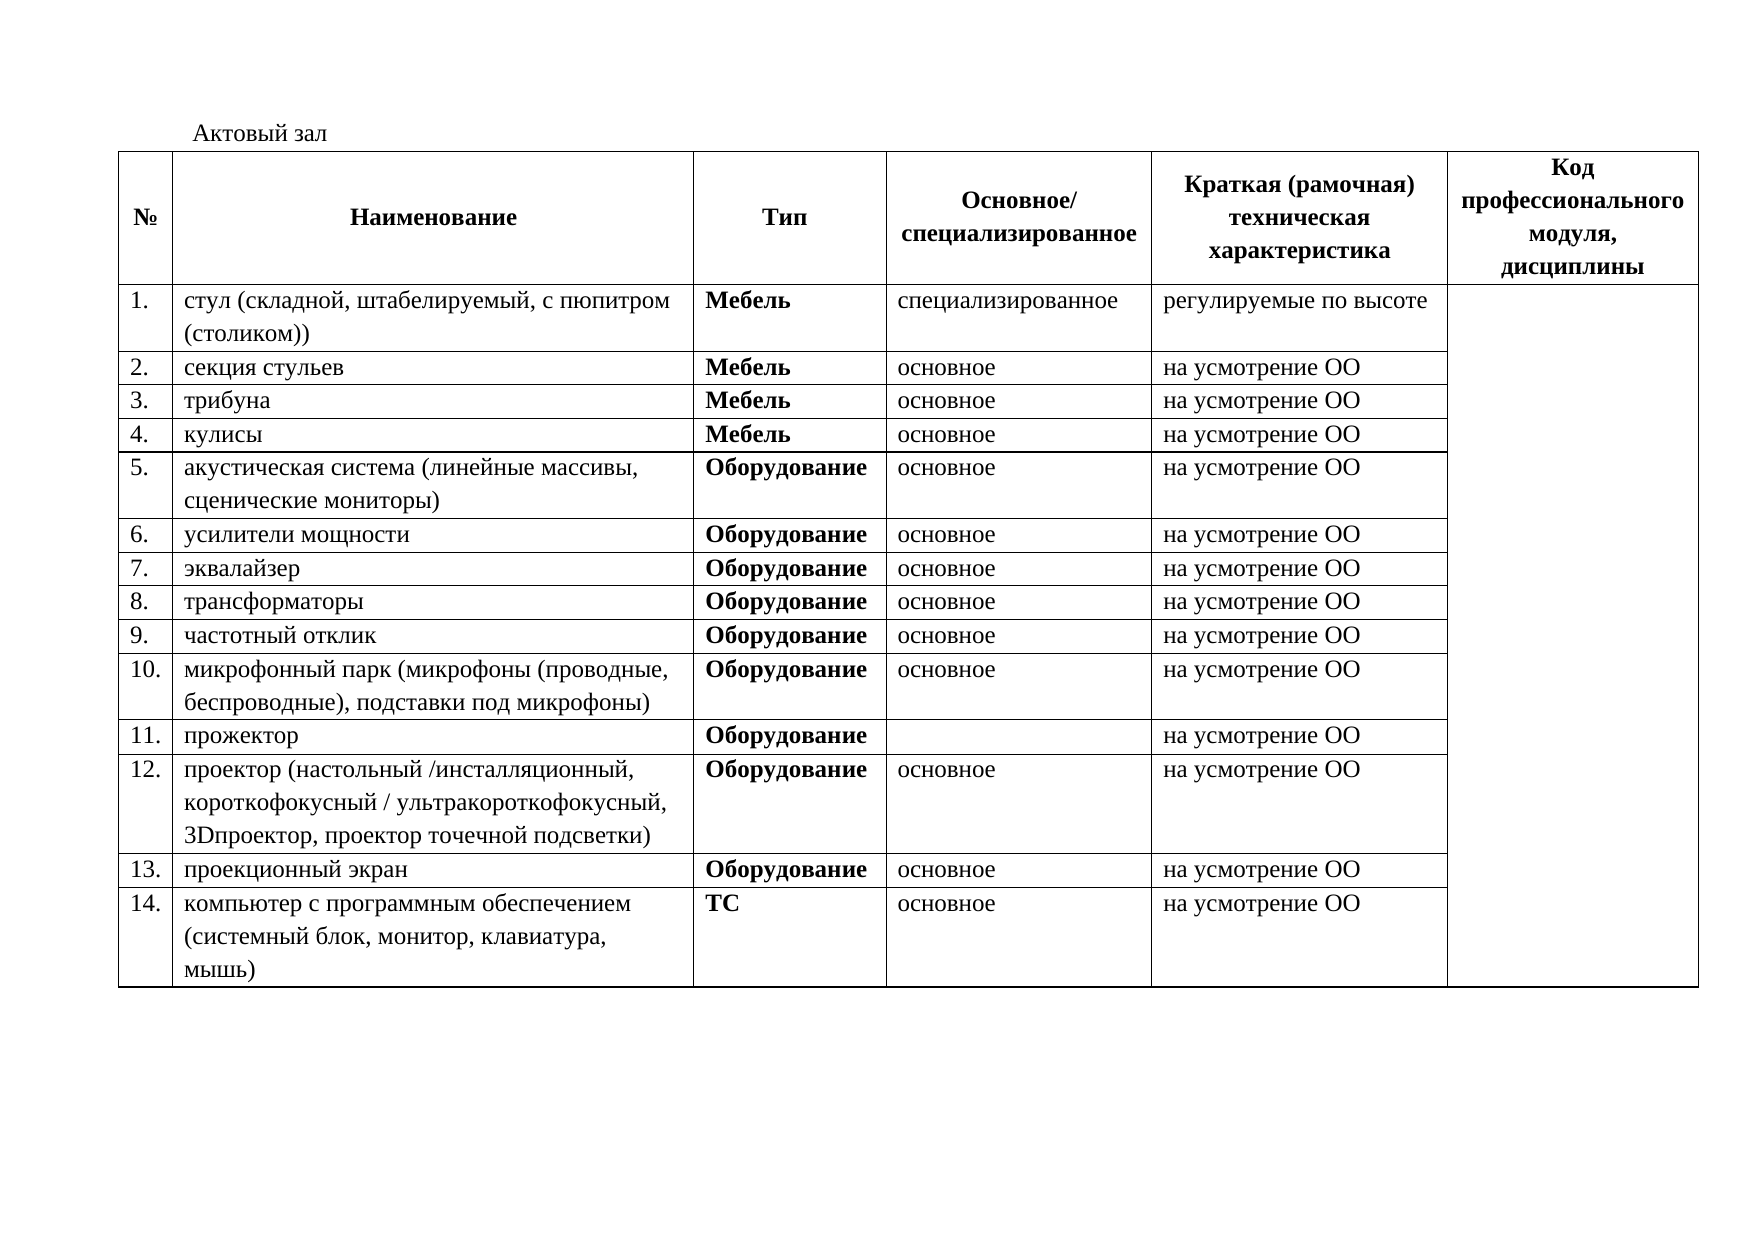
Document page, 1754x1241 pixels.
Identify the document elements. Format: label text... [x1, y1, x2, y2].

table_cell на усмотрение ОО [1152, 854, 1447, 887]
table_cell на усмотрение ОО [1152, 352, 1447, 384]
table_cell на усмотрение ОО [1152, 553, 1447, 585]
table_cell трибуна [173, 385, 693, 418]
table_cell секция стульев [173, 352, 693, 384]
table_header Основное/ специализированное [887, 152, 1151, 284]
table_cell стул (складной, штабелируемый, с пюпитром (столиком)) [173, 285, 693, 351]
table_cell основное [887, 755, 1151, 853]
table_cell 5. [119, 453, 172, 518]
table_cell основное [887, 654, 1151, 719]
table_cell Оборудование [694, 720, 886, 753]
table_header Тип [694, 152, 886, 284]
table_cell Оборудование [694, 553, 886, 585]
table_cell 11. [119, 720, 172, 753]
table_cell 14. [119, 888, 172, 986]
table_cell Оборудование [694, 854, 886, 887]
table_cell усилители мощности [173, 519, 693, 552]
table_cell на усмотрение ОО [1152, 419, 1447, 451]
table_cell Оборудование [694, 654, 886, 719]
table_cell на усмотрение ОО [1152, 586, 1447, 619]
table_cell основное [887, 888, 1151, 986]
table_cell компьютер с программным обеспечением (системный блок, монитор, клавиатура, мышь) [173, 888, 693, 986]
table_cell основное [887, 553, 1151, 585]
table_cell [887, 720, 1151, 753]
table_cell ТС [694, 888, 886, 986]
table_cell основное [887, 620, 1151, 653]
table_cell проектор (настольный /инсталляционный, короткофокусный / ультракороткофокусный, 3Dпроектор, проектор точечной подсветки) [173, 755, 693, 853]
table_cell 7. [119, 553, 172, 585]
table_cell на усмотрение ОО [1152, 620, 1447, 653]
table_cell основное [887, 453, 1151, 518]
table_cell основное [887, 854, 1151, 887]
table_cell на усмотрение ОО [1152, 654, 1447, 719]
table_cell на усмотрение ОО [1152, 519, 1447, 552]
table_header Краткая (рамочная) техническая характеристика [1152, 152, 1447, 284]
table_cell на усмотрение ОО [1152, 385, 1447, 418]
table_cell 8. [119, 586, 172, 619]
table_cell [1448, 285, 1698, 986]
table_cell Оборудование [694, 755, 886, 853]
table_cell на усмотрение ОО [1152, 888, 1447, 986]
table_cell акустическая система (линейные массивы, сценические мониторы) [173, 453, 693, 518]
table_cell кулисы [173, 419, 693, 451]
table_cell основное [887, 419, 1151, 451]
table_cell частотный отклик [173, 620, 693, 653]
table_cell на усмотрение ОО [1152, 720, 1447, 753]
table_cell трансформаторы [173, 586, 693, 619]
table_cell основное [887, 385, 1151, 418]
table_cell 3. [119, 385, 172, 418]
table_cell основное [887, 352, 1151, 384]
table_cell проекционный экран [173, 854, 693, 887]
table_header № [119, 152, 172, 284]
table_cell основное [887, 586, 1151, 619]
table_cell Мебель [694, 419, 886, 451]
table_cell Оборудование [694, 453, 886, 518]
table_cell Мебель [694, 385, 886, 418]
table_cell на усмотрение ОО [1152, 453, 1447, 518]
table_cell 2. [119, 352, 172, 384]
table_cell 6. [119, 519, 172, 552]
table_cell Мебель [694, 285, 886, 351]
table_cell 1. [119, 285, 172, 351]
table_cell 13. [119, 854, 172, 887]
table_cell 10. [119, 654, 172, 719]
table_cell эквалайзер [173, 553, 693, 585]
table_cell на усмотрение ОО [1152, 755, 1447, 853]
table_cell 4. [119, 419, 172, 451]
text Актовый зал [118, 118, 1665, 147]
table_header Код профессионального модуля, дисциплины [1448, 152, 1698, 284]
table_cell регулируемые по высоте [1152, 285, 1447, 351]
table_cell прожектор [173, 720, 693, 753]
table_cell Оборудование [694, 586, 886, 619]
table_cell 12. [119, 755, 172, 853]
table_header Наименование [173, 152, 693, 284]
table_cell основное [887, 519, 1151, 552]
table_cell Мебель [694, 352, 886, 384]
table_cell Оборудование [694, 620, 886, 653]
table_cell Оборудование [694, 519, 886, 552]
table_cell 9. [119, 620, 172, 653]
table_cell микрофонный парк (микрофоны (проводные, беспроводные), подставки под микрофоны) [173, 654, 693, 719]
table_cell специализированное [887, 285, 1151, 351]
